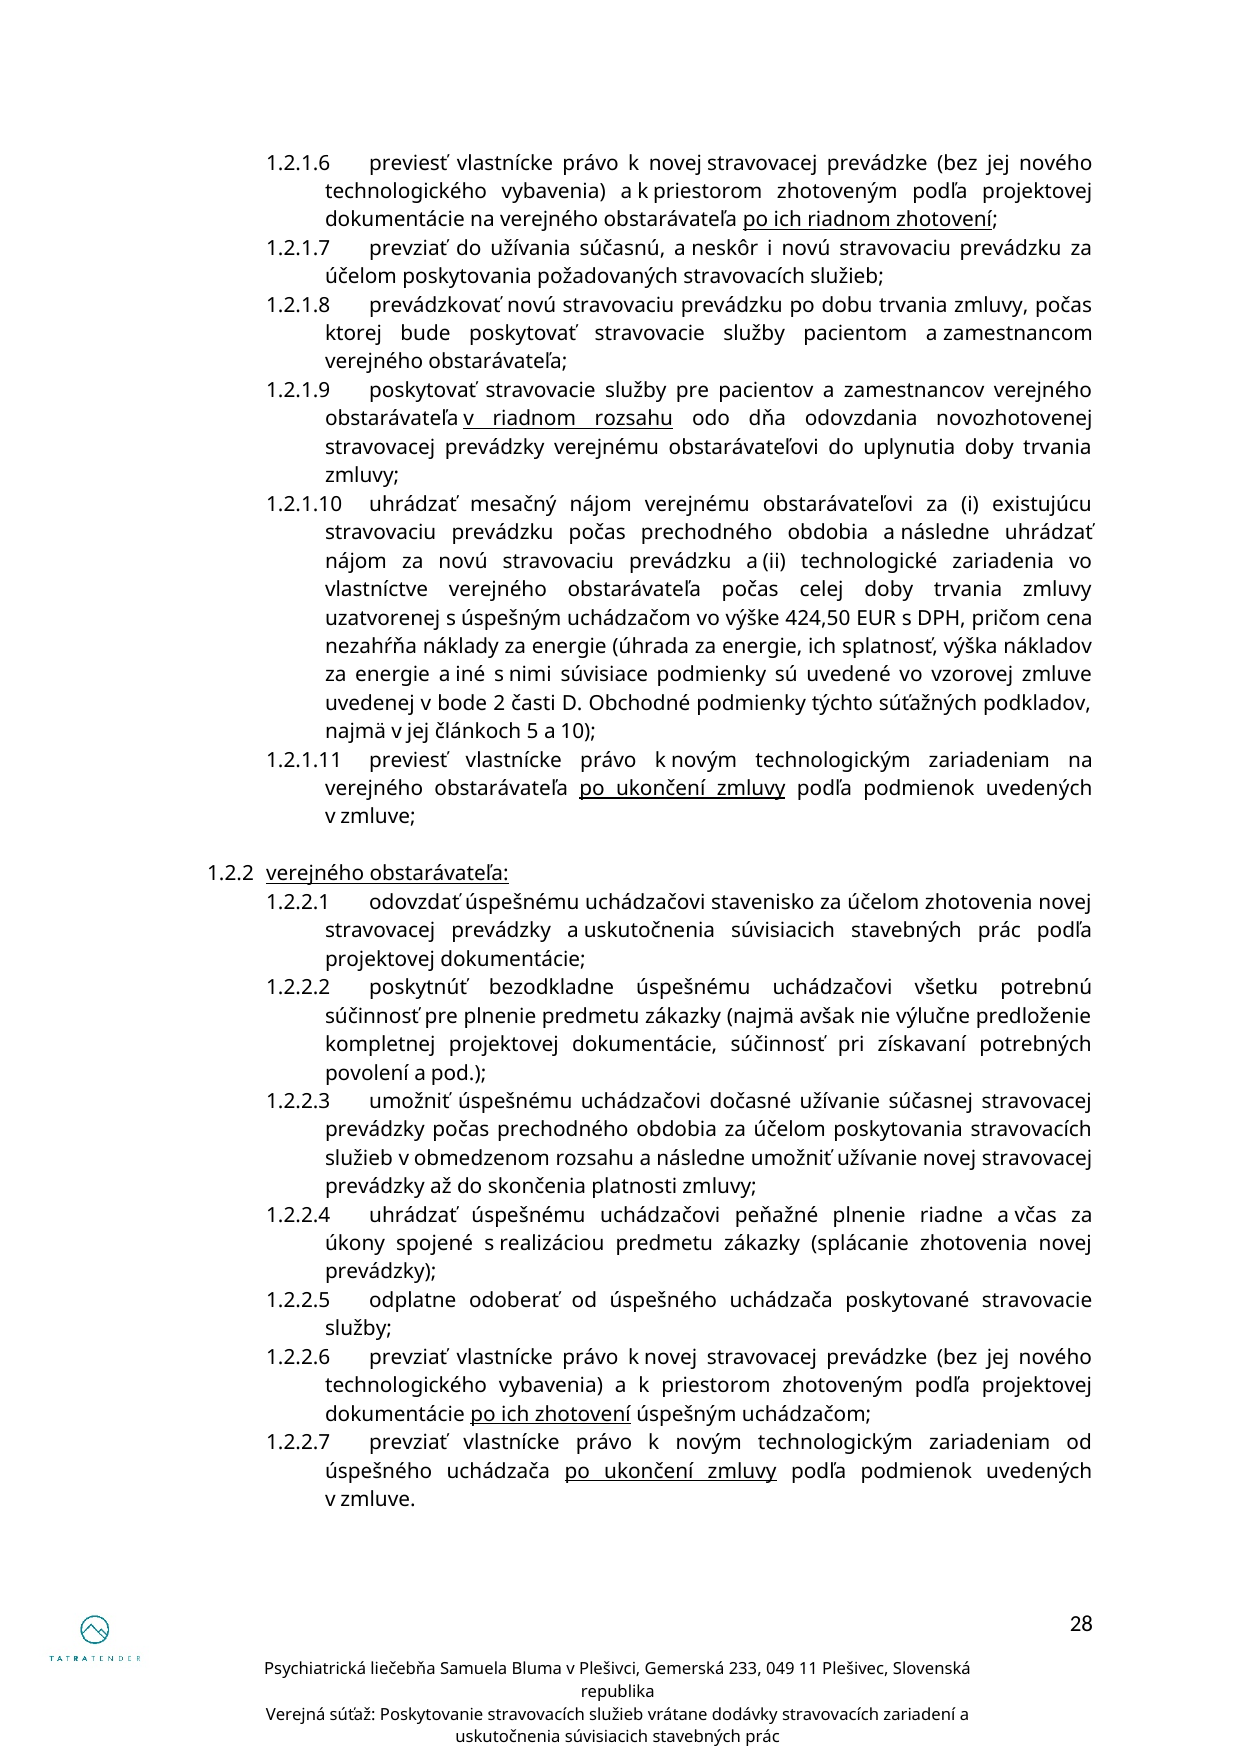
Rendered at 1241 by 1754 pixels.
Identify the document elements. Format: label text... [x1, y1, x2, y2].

list umožniť úspešnému uchádzačovi dočasné užívanie súčasnej stravovacej prevádzky počas prechodného obdobia za účelom poskytovania stravovacích služieb v obmedzenom rozsahu a následne umožniť užívanie novej stravovacej prevádzky až do skončenia platnosti zmluvy; [266, 1086, 1093, 1200]
list verejného obstarávateľa: [207, 858, 1093, 887]
list prevziať do užívania súčasnú, a neskôr i novú stravovaciu prevádzku za účelom poskytovania požadovaných stravovacích služieb; [266, 233, 1093, 290]
list prevziať vlastnícke právo k novej stravovacej prevádzke (bez jej nového technologického vybavenia) a k priestorom zhotoveným podľa projektovej dokumentácie po ich zhotovení úspešným uchádzačom; [266, 1342, 1093, 1427]
list odovzdať úspešnému uchádzačovi stavenisko za účelom zhotovenia novej stravovacej prevádzky a uskutočnenia súvisiacich stavebných prác podľa projektovej dokumentácie; [266, 887, 1093, 972]
list poskytnúť bezodkladne úspešnému uchádzačovi všetku potrebnú súčinnosť pre plnenie predmetu zákazky (najmä avšak nie výlučne predloženie kompletnej projektovej dokumentácie, súčinnosť pri získavaní potrebných povolení a pod.); [266, 972, 1093, 1086]
list previesť vlastnícke právo k novým technologickým zariadeniam na verejného obstarávateľa po ukončení zmluvy podľa podmienok uvedených v zmluve; [266, 745, 1093, 830]
list odplatne odoberať od úspešného uchádzača poskytované stravovacie služby; [266, 1285, 1093, 1342]
list uhrádzať úspešnému uchádzačovi peňažné plnenie riadne a včas za úkony spojené s realizáciou predmetu zákazky (splácanie zhotovenia novej prevádzky); [266, 1200, 1093, 1285]
list prevádzkovať novú stravovaciu prevádzku po dobu trvania zmluvy, počas ktorej bude poskytovať stravovacie služby pacientom a zamestnancom verejného obstarávateľa; [266, 290, 1093, 375]
list uhrádzať mesačný nájom verejnému obstarávateľovi za (i) existujúcu stravovaciu prevádzku počas prechodného obdobia a následne uhrádzať nájom za novú stravovaciu prevádzku a (ii) technologické zariadenia vo vlastníctve verejného obstarávateľa počas celej doby trvania zmluvy uzatvorenej s úspešným uchádzačom vo výške 424,50 EUR s DPH, pričom cena nezahŕňa náklady za energie (úhrada za energie, ich splatnosť, výška nákladov za energie a iné s nimi súvisiace podmienky sú uvedené vo vzorovej zmluve uvedenej v bode 2 časti D. Obchodné podmienky týchto súťažných podkladov, najmä v jej článkoch 5 a 10); [266, 489, 1093, 745]
list poskytovať stravovacie služby pre pacientov a zamestnancov verejného obstarávateľa v riadnom rozsahu odo dňa odovzdania novozhotovenej stravovacej prevádzky verejnému obstarávateľovi do uplynutia doby trvania zmluvy; [266, 375, 1093, 489]
picture [28, 1591, 161, 1685]
list previesť vlastnícke právo k novej stravovacej prevádzke (bez jej nového technologického vybavenia) a k priestorom zhotoveným podľa projektovej dokumentácie na verejného obstarávateľa po ich riadnom zhotovení; [266, 148, 1093, 233]
list prevziať vlastnícke právo k novým technologickým zariadeniam od úspešného uchádzača po ukončení zmluvy podľa podmienok uvedených v zmluve. [266, 1427, 1093, 1513]
